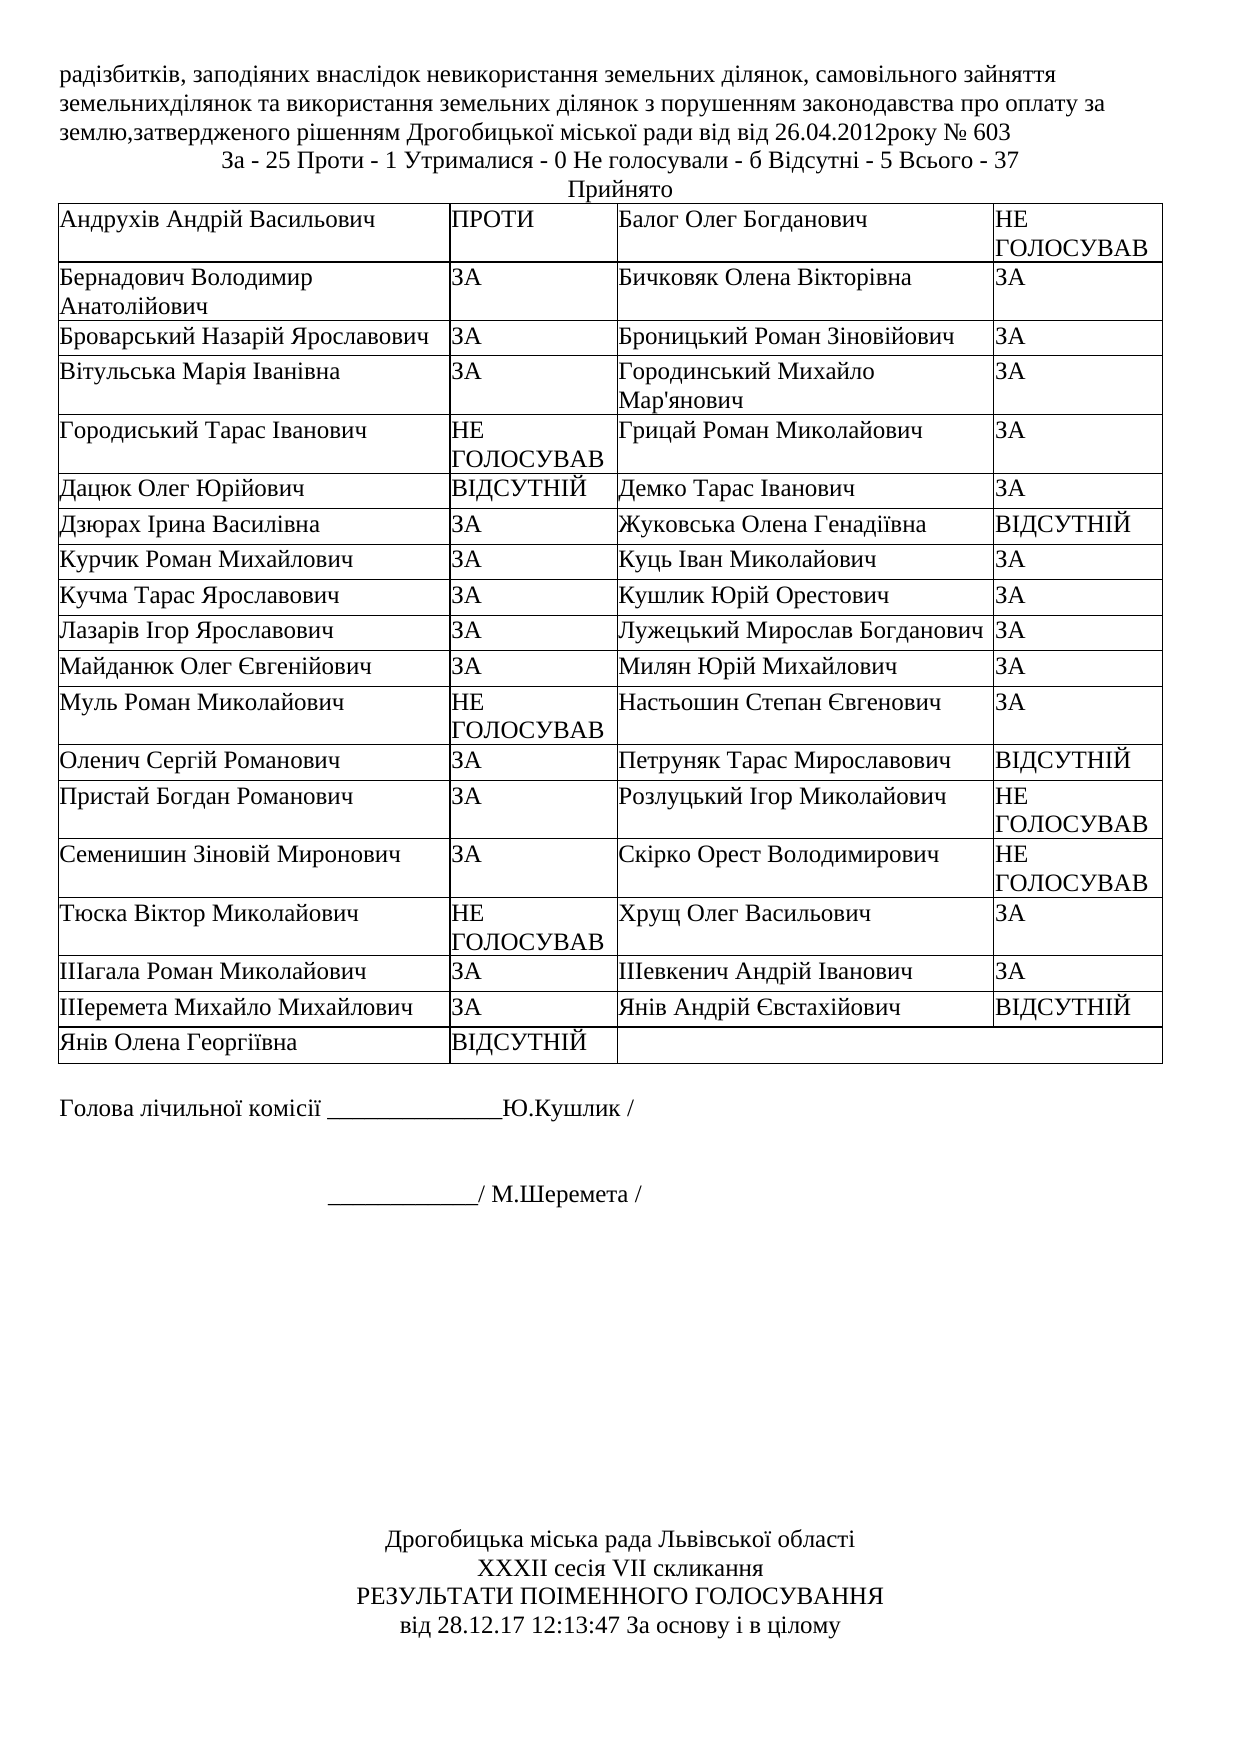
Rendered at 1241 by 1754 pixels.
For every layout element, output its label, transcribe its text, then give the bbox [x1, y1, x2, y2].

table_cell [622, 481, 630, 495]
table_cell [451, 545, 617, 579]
text За - 25 Проти - 1 Утрималися - 0 Не голосували - б Відсутні - 5 Всього - 37 [59, 145, 1181, 174]
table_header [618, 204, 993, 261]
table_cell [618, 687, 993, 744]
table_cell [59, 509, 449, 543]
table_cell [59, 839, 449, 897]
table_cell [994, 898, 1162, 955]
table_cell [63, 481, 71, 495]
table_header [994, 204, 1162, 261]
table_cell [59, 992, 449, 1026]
text Дрогобицька міська рада Львівської області [59, 1524, 1181, 1553]
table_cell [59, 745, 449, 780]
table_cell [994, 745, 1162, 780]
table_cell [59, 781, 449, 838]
text Прийнято [59, 174, 1181, 203]
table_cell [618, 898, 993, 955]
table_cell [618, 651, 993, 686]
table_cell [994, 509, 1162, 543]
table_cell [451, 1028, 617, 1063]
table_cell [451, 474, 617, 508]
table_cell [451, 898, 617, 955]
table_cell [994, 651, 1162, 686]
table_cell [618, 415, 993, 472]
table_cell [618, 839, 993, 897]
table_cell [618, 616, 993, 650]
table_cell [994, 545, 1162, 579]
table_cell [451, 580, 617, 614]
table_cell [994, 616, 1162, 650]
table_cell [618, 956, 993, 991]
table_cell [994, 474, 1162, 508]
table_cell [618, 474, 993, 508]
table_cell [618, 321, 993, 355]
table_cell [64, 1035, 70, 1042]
text від 28.12.17 12:13:47 За основу і в цілому [59, 1610, 1181, 1639]
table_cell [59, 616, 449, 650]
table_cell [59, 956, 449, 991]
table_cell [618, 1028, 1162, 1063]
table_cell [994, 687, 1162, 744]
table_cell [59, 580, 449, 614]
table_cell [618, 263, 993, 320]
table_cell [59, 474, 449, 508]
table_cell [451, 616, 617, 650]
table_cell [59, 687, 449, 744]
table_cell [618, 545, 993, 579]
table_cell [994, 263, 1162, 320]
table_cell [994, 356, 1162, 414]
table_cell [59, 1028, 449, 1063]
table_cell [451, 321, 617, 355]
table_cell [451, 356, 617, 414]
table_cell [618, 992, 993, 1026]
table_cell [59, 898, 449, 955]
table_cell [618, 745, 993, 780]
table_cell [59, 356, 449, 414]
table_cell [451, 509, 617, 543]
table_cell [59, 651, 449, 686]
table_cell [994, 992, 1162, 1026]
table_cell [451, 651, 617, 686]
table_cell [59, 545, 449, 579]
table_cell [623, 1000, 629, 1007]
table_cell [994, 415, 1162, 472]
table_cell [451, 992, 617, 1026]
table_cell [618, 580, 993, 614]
text РЕЗУЛЬТАТИ ПОІМЕННОГО ГОЛОСУВАННЯ [59, 1581, 1181, 1610]
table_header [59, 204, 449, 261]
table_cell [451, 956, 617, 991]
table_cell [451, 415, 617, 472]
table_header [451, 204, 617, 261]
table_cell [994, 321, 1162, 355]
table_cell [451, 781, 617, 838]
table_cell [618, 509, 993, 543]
text Голова лічильної комісії ______________Ю.Кушлик / [59, 1093, 1181, 1121]
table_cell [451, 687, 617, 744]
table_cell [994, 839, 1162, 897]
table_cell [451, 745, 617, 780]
text радізбитків, заподіяних внаслідок невикористання земельних ділянок, самовільного зайняття земельнихділянок та використання земельних ділянок з порушенням законодавства про оплату за землю,затвердженого рішенням Дрогобицької міської ради від від 26.04.2012року № 603 [59, 59, 1181, 145]
text XXXII сесія VII скликання [59, 1553, 1181, 1581]
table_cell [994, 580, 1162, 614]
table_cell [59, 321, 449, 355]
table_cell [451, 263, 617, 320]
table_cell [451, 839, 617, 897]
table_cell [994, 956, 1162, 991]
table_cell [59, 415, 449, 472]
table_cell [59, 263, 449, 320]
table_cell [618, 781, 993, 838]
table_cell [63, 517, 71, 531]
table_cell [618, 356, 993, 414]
text ____________/ М.Шеремета / [59, 1179, 1181, 1208]
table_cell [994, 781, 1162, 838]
